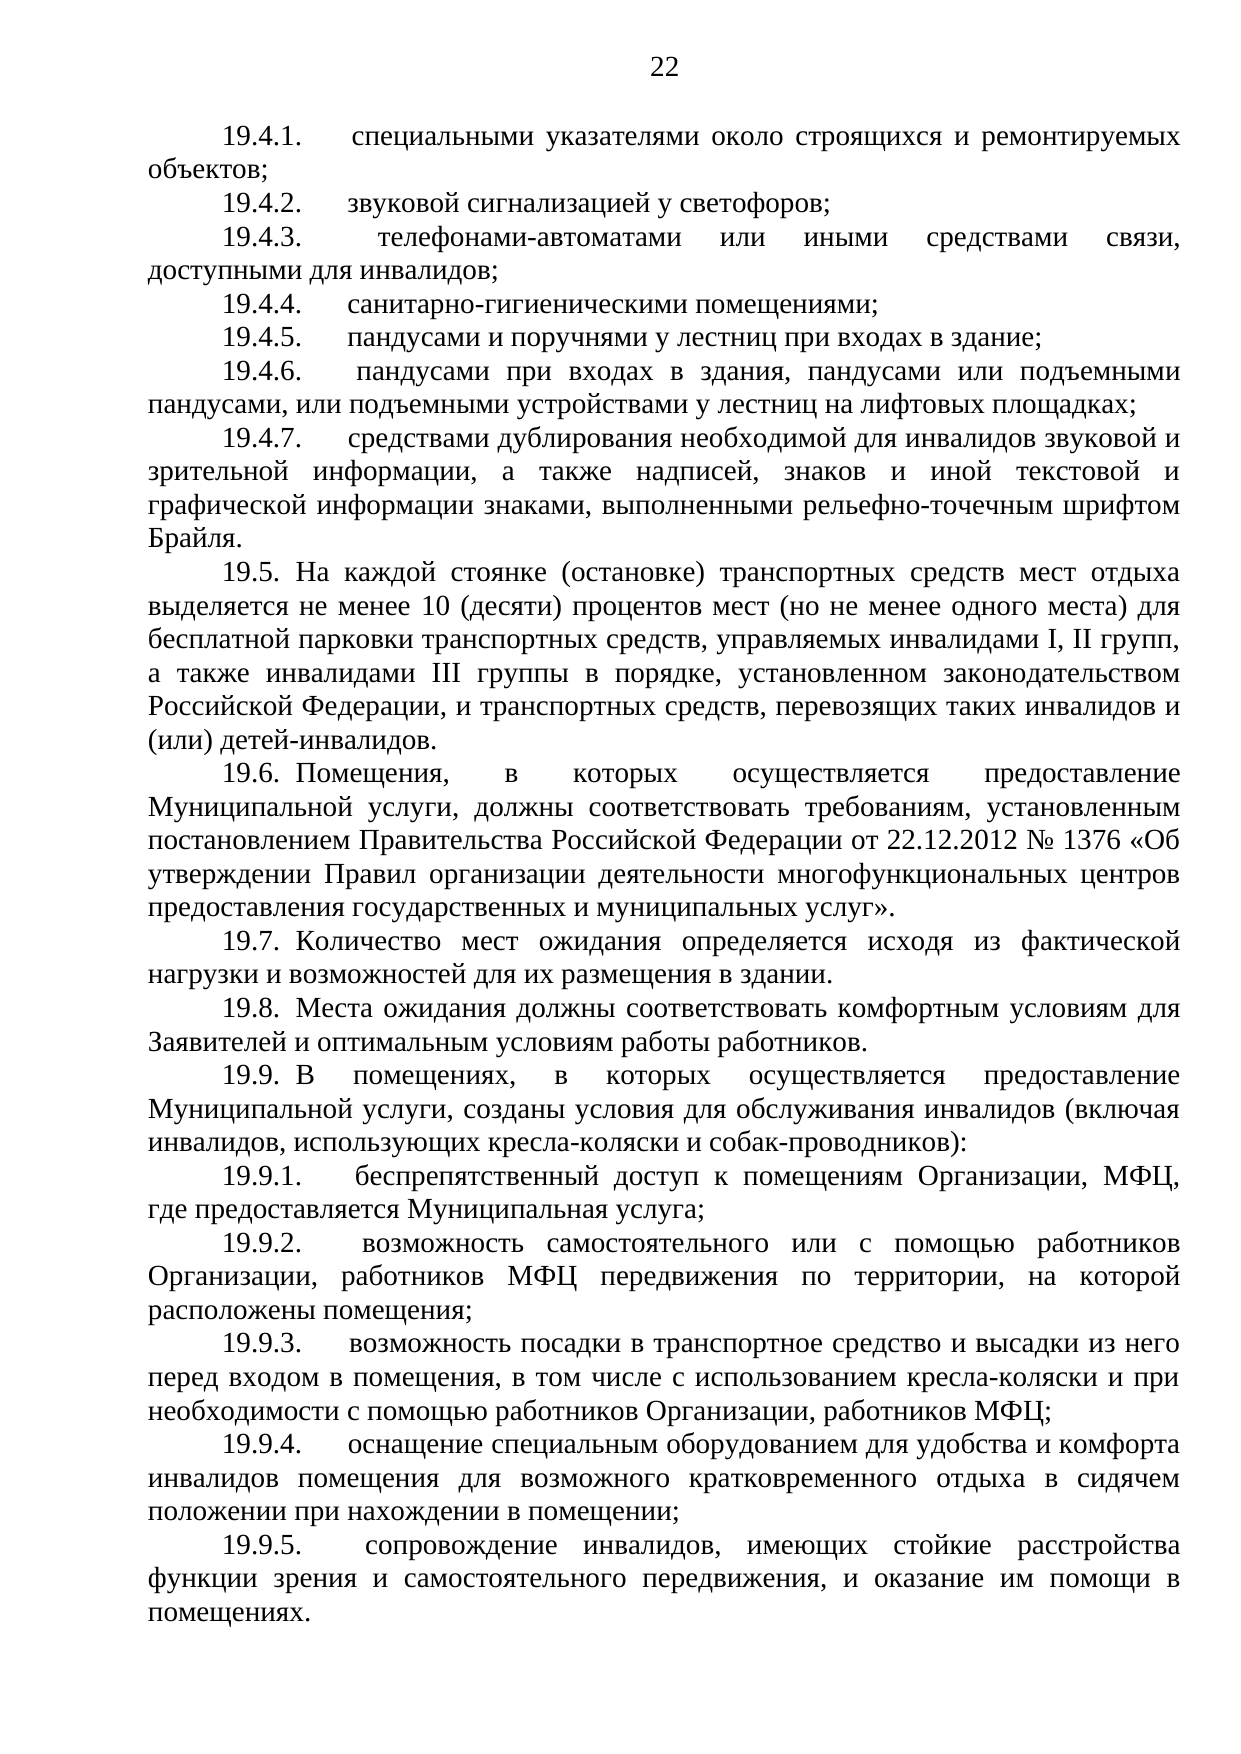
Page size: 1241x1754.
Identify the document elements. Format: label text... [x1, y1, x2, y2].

list пандусами при входах в здания, пандусами или подъемными пандусами, или подъемными устройствами у лестниц на лифтовых площадках; [148, 353, 1181, 420]
list беспрепятственный доступ к помещениям Организации, МФЦ, где предоставляется Муниципальная услуга; [148, 1158, 1181, 1225]
list оснащение специальным оборудованием для удобства и комфорта инвалидов помещения для возможного кратковременного отдыха в сидячем положении при нахождении в помещении; [148, 1426, 1181, 1527]
list Помещения, в которых осуществляется предоставление Муниципальной услуги, должны соответствовать требованиям, установленным постановлением Правительства Российской Федерации от 22.12.2012 № 1376 «Об утверждении Правил организации деятельности многофункциональных центров предоставления государственных и муниципальных услуг». [148, 755, 1181, 923]
list средствами дублирования необходимой для инвалидов звуковой и зрительной информации, а также надписей, знаков и иной текстовой и графической информации знаками, выполненными рельефно-точечным шрифтом Брайля. [148, 420, 1181, 554]
list сопровождение инвалидов, имеющих стойкие расстройства функции зрения и самостоятельного передвижения, и оказание им помощи в помещениях. [148, 1527, 1181, 1627]
list Места ожидания должны соответствовать комфортным условиям для Заявителей и оптимальным условиям работы работников. [148, 990, 1181, 1057]
list санитарно-гигиеническими помещениями; [148, 286, 1181, 319]
list В помещениях, в которых осуществляется предоставление Муниципальной услуги, созданы условия для обслуживания инвалидов (включая инвалидов, использующих кресла-коляски и собак-проводников): [148, 1057, 1181, 1158]
list На каждой стоянке (остановке) транспортных средств мест отдыха выделяется не менее 10 (десяти) процентов мест (но не менее одного места) для бесплатной парковки транспортных средств, управляемых инвалидами I, II групп, а также инвалидами III группы в порядке, установленном законодательством Российской Федерации, и транспортных средств, перевозящих таких инвалидов и (или) детей-инвалидов. [148, 554, 1181, 755]
list Количество мест ожидания определяется исходя из фактической нагрузки и возможностей для их размещения в здании. [148, 923, 1181, 990]
list специальными указателями около строящихся и ремонтируемых объектов; [148, 118, 1181, 185]
list возможность самостоятельного или с помощью работников Организации, работников МФЦ передвижения по территории, на которой расположены помещения; [148, 1225, 1181, 1326]
list звуковой сигнализацией у светофоров; [148, 185, 1181, 219]
list возможность посадки в транспортное средство и высадки из него перед входом в помещения, в том числе с использованием кресла-коляски и при необходимости с помощью работников Организации, работников МФЦ; [148, 1326, 1181, 1426]
list пандусами и поручнями у лестниц при входах в здание; [148, 319, 1181, 353]
list телефонами-автоматами или иными средствами связи, доступными для инвалидов; [148, 219, 1181, 286]
